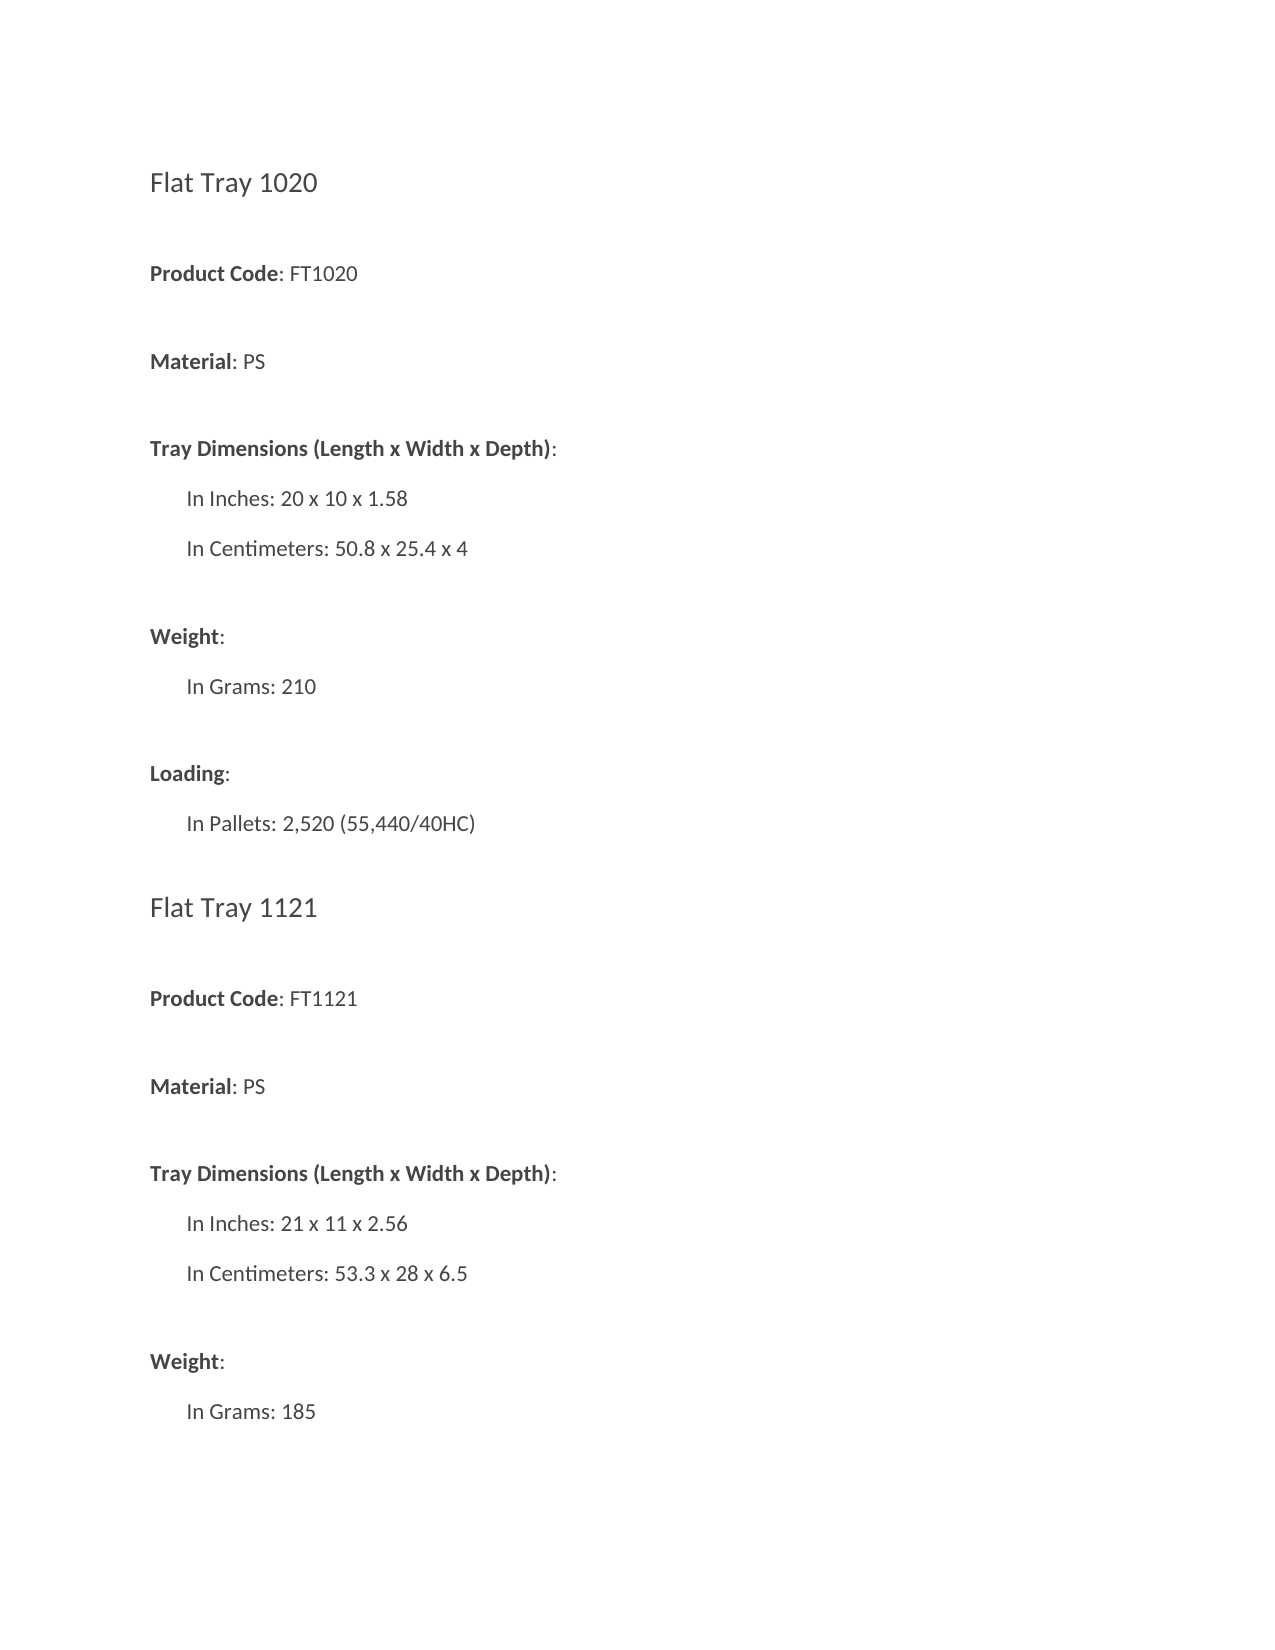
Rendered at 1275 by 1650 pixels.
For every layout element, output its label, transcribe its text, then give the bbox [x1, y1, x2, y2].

text Weight: In Grams: 185 [150, 1325, 1125, 1425]
text Tray Dimensions (Length x Width x Depth): In Inches: 20 x 10 x 1.58 In Centimeters: 50.8 x 25.4 x 4 [150, 412, 1125, 562]
text Tray Dimensions (Length x Width x Depth): In Inches: 21 x 11 x 2.56 In Centimeters: 53.3 x 28 x 6.5 [150, 1137, 1125, 1287]
text Product Code: FT1020 [150, 237, 1125, 287]
text Weight: In Grams: 210 [150, 600, 1125, 700]
text Material: PS [150, 1050, 1125, 1100]
text Flat Tray 1121 [150, 875, 1125, 925]
text Flat Tray 1020 [150, 150, 1125, 200]
text Loading: In Pallets: 2,520 (55,440/40HC) [150, 737, 1125, 837]
text Material: PS [150, 325, 1125, 375]
text Product Code: FT1121 [150, 962, 1125, 1012]
